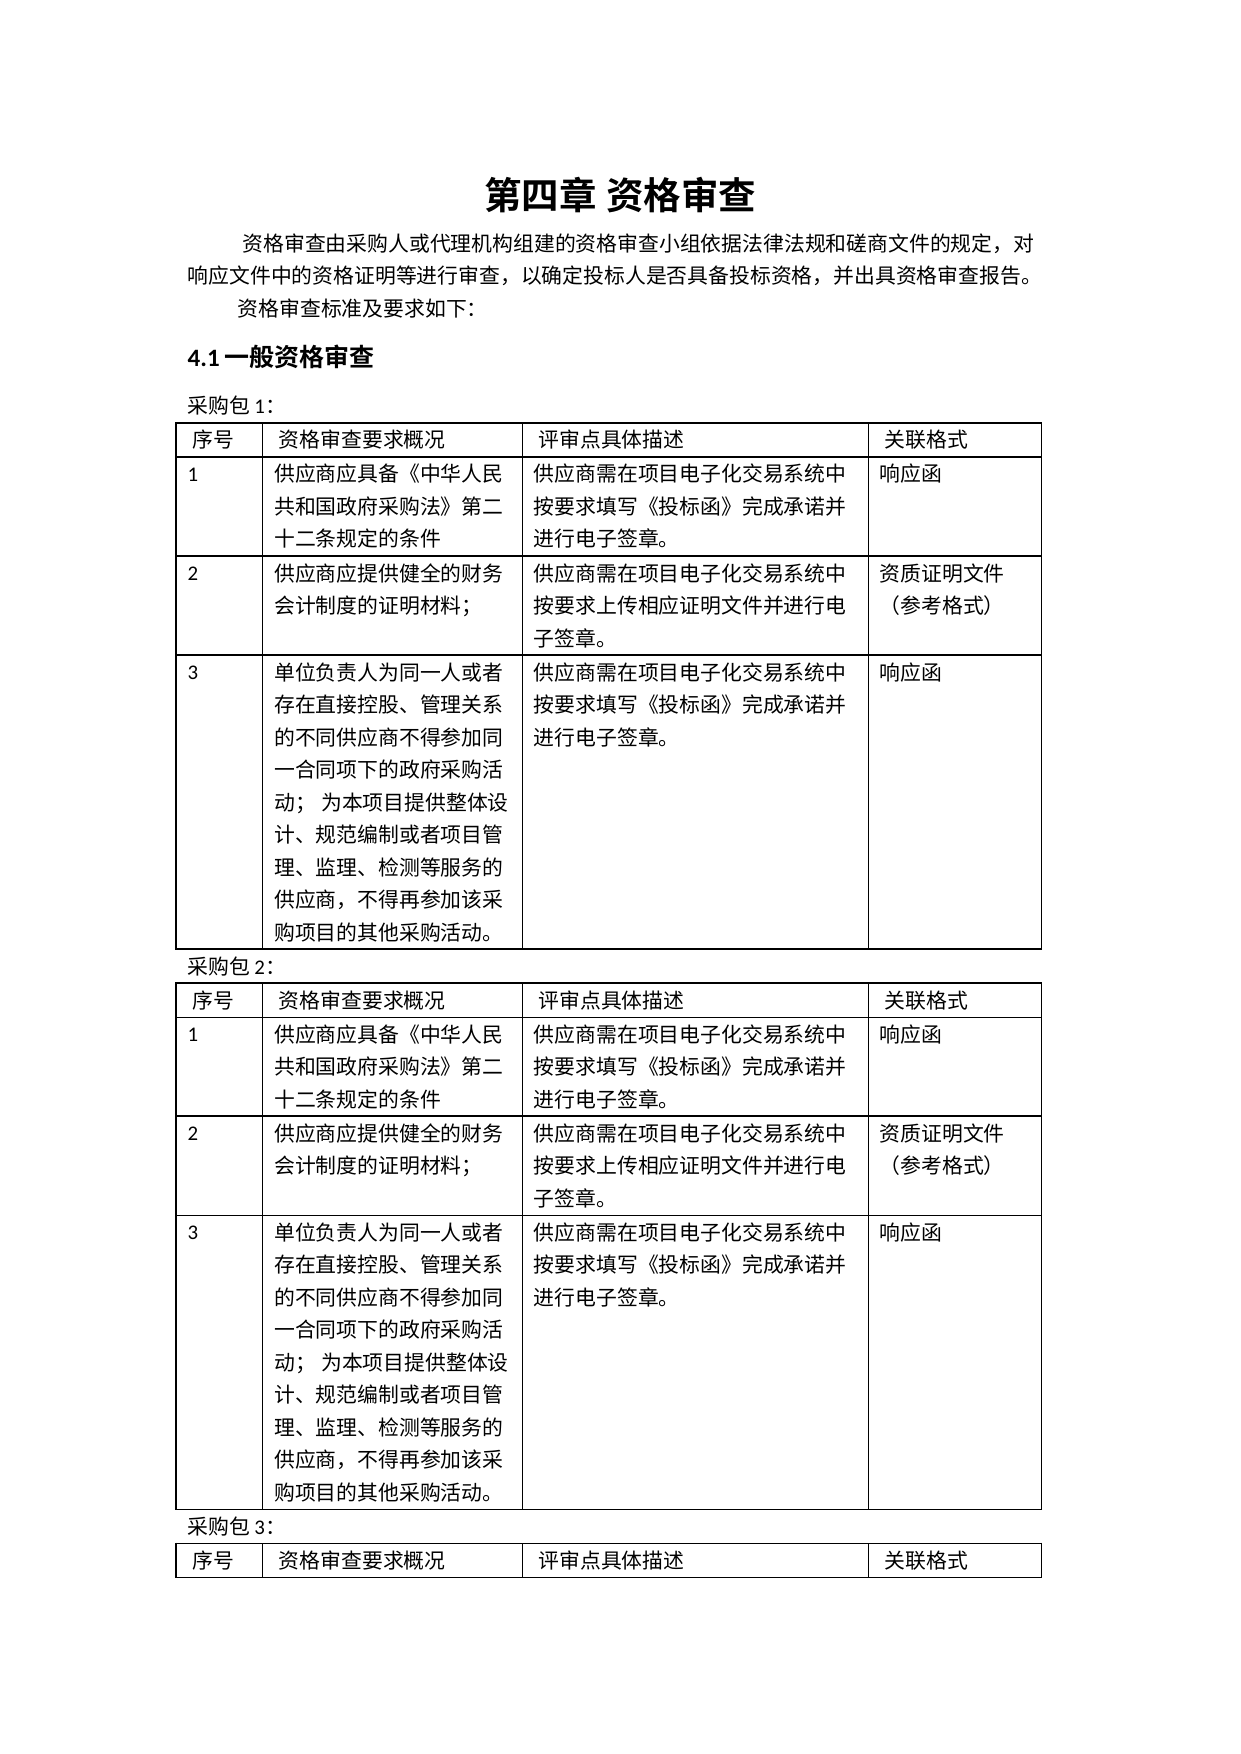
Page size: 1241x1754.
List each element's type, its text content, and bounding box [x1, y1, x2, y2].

text 资格审查由采购人或代理机构组建的资格审查小组依据法律法规和磋商文件的规定，对响应文件中的资格证明等进行审查，以确定投标人是否具备投标资格，并出具资格审查报告。 [187, 227, 1053, 292]
table_header 资格审查要求概况 [263, 984, 522, 1016]
text 采购包1： [187, 389, 1053, 422]
table_header 关联格式 [869, 1544, 1041, 1577]
table_cell 供应商需在项目电子化交易系统中按要求填写《投标函》完成承诺并进行电子签章。 [523, 656, 868, 948]
table_cell 资质证明文件（参考格式） [869, 557, 1041, 654]
table_header 资格审查要求概况 [263, 424, 522, 456]
table_header 关联格式 [869, 424, 1041, 456]
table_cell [263, 1216, 522, 1508]
table_header 评审点具体描述 [523, 424, 868, 456]
table_cell 供应商需在项目电子化交易系统中按要求填写《投标函》完成承诺并进行电子签章。 [523, 1216, 868, 1508]
table_header 序号 [177, 984, 262, 1016]
table_cell 单位负责人为同一人或者存在直接控股、管理关系的不同供应商不得参加同一合同项下的政府采购活动； 为本项目提供整体设计、规范编制或者项目管理、监理、检测等服务的供应商，不得再参加该采购项目的其他采购活动。 [263, 656, 522, 948]
table_cell 3 [177, 1216, 262, 1508]
table_cell 2 [177, 1117, 262, 1214]
text 4.1一般资格审查 [187, 324, 1053, 389]
table_cell 1 [177, 1018, 262, 1115]
table_cell 响应函 [869, 1216, 1041, 1508]
table_header 序号 [177, 424, 262, 456]
table_cell 供应商应提供健全的财务会计制度的证明材料； [263, 1117, 522, 1214]
text 采购包3： [187, 1510, 1053, 1543]
table_header 评审点具体描述 [523, 1544, 868, 1577]
table_cell 供应商需在项目电子化交易系统中按要求填写《投标函》完成承诺并进行电子签章。 [523, 458, 868, 555]
table_cell 响应函 [869, 1018, 1041, 1115]
table_cell 供应商应具备《中华人民共和国政府采购法》第二十二条规定的条件 [263, 1018, 522, 1115]
table_header 评审点具体描述 [523, 984, 868, 1016]
text 采购包2： [187, 950, 1053, 982]
table_cell 供应商应提供健全的财务会计制度的证明材料； [263, 557, 522, 654]
table_cell 供应商应具备《中华人民共和国政府采购法》第二十二条规定的条件 [263, 458, 522, 555]
table_header 序号 [177, 1544, 262, 1577]
table_cell 资质证明文件（参考格式） [869, 1117, 1041, 1214]
table_cell 2 [177, 557, 262, 654]
table_cell 3 [177, 656, 262, 948]
table_cell 响应函 [869, 458, 1041, 555]
table_cell 供应商需在项目电子化交易系统中按要求上传相应证明文件并进行电子签章。 [523, 1117, 868, 1214]
table_cell 供应商需在项目电子化交易系统中按要求上传相应证明文件并进行电子签章。 [523, 557, 868, 654]
text 第四章 资格审查 [187, 162, 1053, 227]
table_header 关联格式 [869, 984, 1041, 1016]
table_cell 1 [177, 458, 262, 555]
table_cell 响应函 [869, 656, 1041, 948]
table_cell 供应商需在项目电子化交易系统中按要求填写《投标函》完成承诺并进行电子签章。 [523, 1018, 868, 1115]
table_header 资格审查要求概况 [263, 1544, 522, 1577]
text 资格审查标准及要求如下： [187, 292, 1053, 324]
